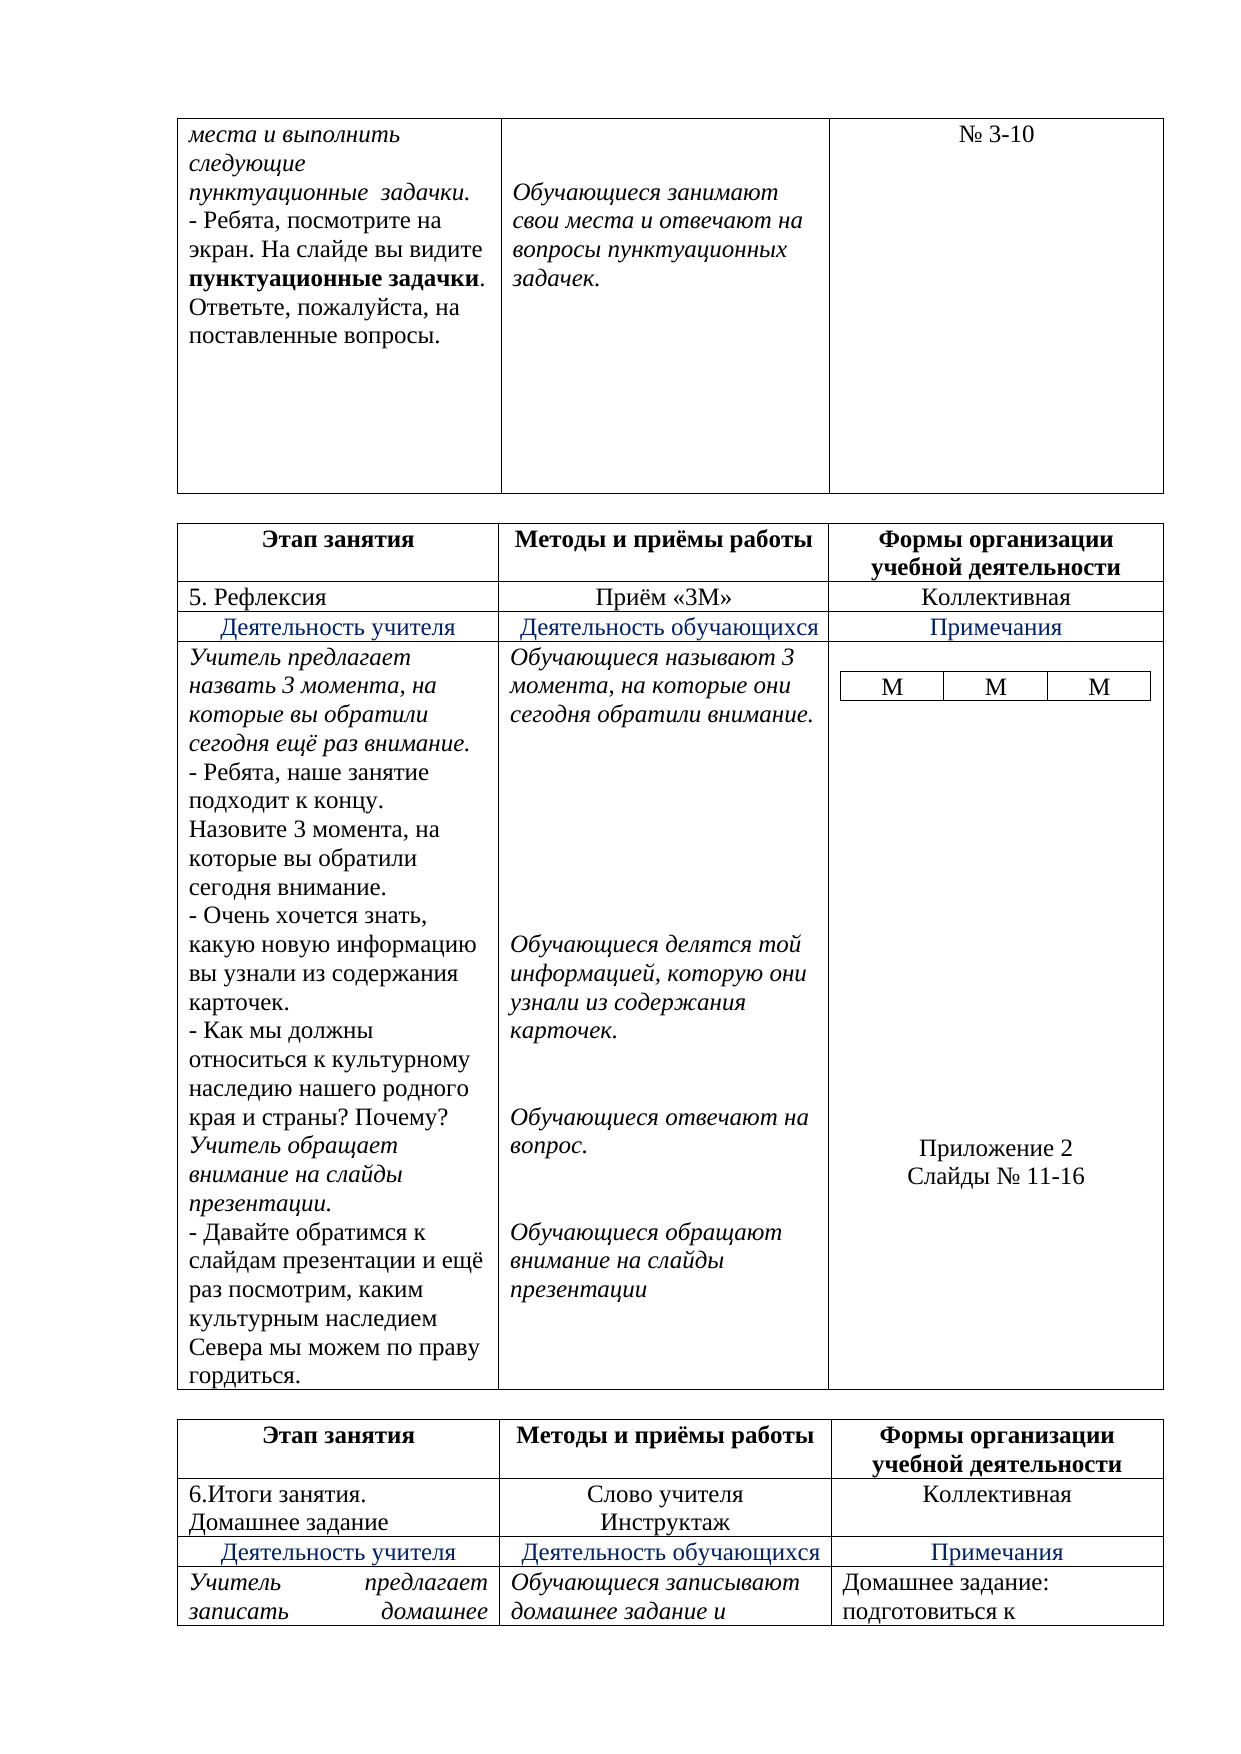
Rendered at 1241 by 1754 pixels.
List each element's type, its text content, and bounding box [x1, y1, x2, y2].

table_cell Примечания [832, 1537, 1163, 1566]
table_cell Деятельность обучающихся [500, 1537, 831, 1566]
table_cell Приложение 2 Слайды № 11-16 [829, 642, 1163, 1389]
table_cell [178, 1567, 499, 1624]
table_cell Обучающиеся называют 3 момента, на которые они сегодня обратили внимание. Обучающиеся делятся той информацией, которую они узнали из содержания карточек. Обучающиеся отвечают на вопрос. Обучающиеся обращают внимание на слайды презентации [499, 642, 828, 1389]
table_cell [500, 1567, 831, 1624]
table_cell Слово учителя Инструктаж [500, 1479, 831, 1536]
table_header Методы и приёмы работы [500, 1420, 831, 1478]
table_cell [830, 119, 1163, 493]
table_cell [502, 119, 829, 493]
table_cell Приём «3М» [499, 582, 828, 611]
table_cell Деятельность учителя [178, 612, 498, 641]
table_cell Примечания [829, 612, 1163, 641]
table_header Этап занятия [178, 1420, 499, 1478]
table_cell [832, 1567, 1163, 1624]
table_cell Деятельность обучающихся [499, 612, 828, 641]
table_cell 5. Рефлексия [178, 582, 498, 611]
table_header Методы и приёмы работы [499, 524, 828, 581]
table_cell Деятельность учителя [178, 1537, 499, 1566]
table_cell Учитель предлагает назвать 3 момента, на которые вы обратили сегодня ещё раз внимание. - Ребята, наше занятие подходит к концу. Назовите 3 момента, на которые вы обратили сегодня внимание. - Очень хочется знать, какую новую информацию вы узнали из содержания карточек. - Как мы должны относиться к культурному наследию нашего родного края и страны? Почему? Учитель обращает внимание на слайды презентации. - Давайте обратимся к слайдам презентации и ещё раз посмотрим, каким культурным наследием Севера мы можем по праву гордиться. [178, 642, 498, 1389]
table_cell Коллективная [829, 582, 1163, 611]
table_header Формы организации учебной деятельности [832, 1420, 1163, 1478]
table_header Формы организации учебной деятельности [829, 524, 1163, 581]
table_cell Коллективная [832, 1479, 1163, 1536]
table_cell 6.Итоги занятия. Домашнее задание [178, 1479, 499, 1536]
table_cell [178, 119, 501, 493]
table_header Этап занятия [178, 524, 498, 581]
